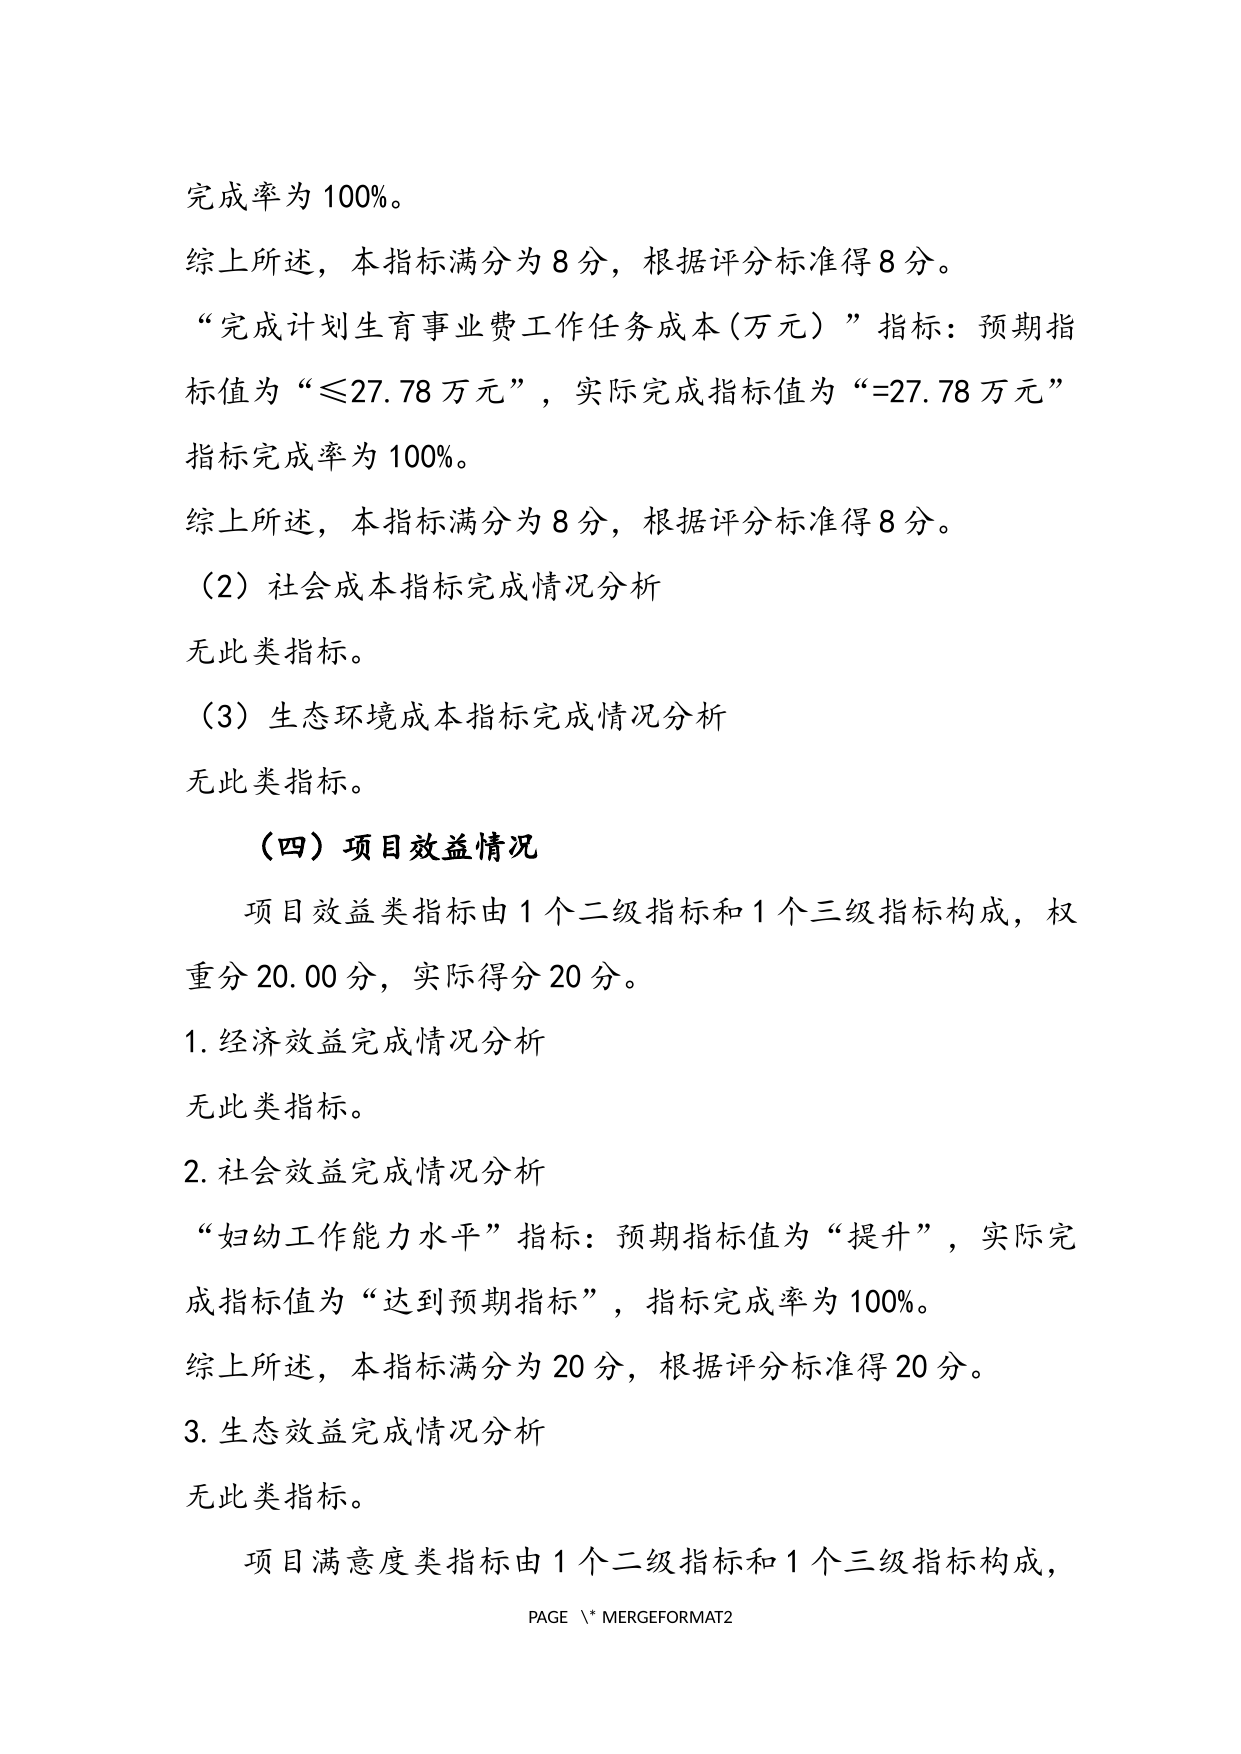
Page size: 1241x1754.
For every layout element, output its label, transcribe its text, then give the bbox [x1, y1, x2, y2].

text （四）项目效益情况 [183, 812, 1078, 877]
text 项目效益类指标由1个二级指标和1个三级指标构成，权重分20.00分，实际得分20分。 1.经济效益完成情况分析 无此类指标。 2.社会效益完成情况分析 “妇幼工作能力水平”指标：预期指标值为“提升”，实际完成指标值为“达到预期指标”，指标完成率为100%。 综上所述，本指标满分为20分，根据评分标准得20分。 3.生态效益完成情况分析 无此类指标。 [183, 877, 1078, 1527]
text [183, 1527, 1078, 1592]
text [183, 162, 1078, 812]
